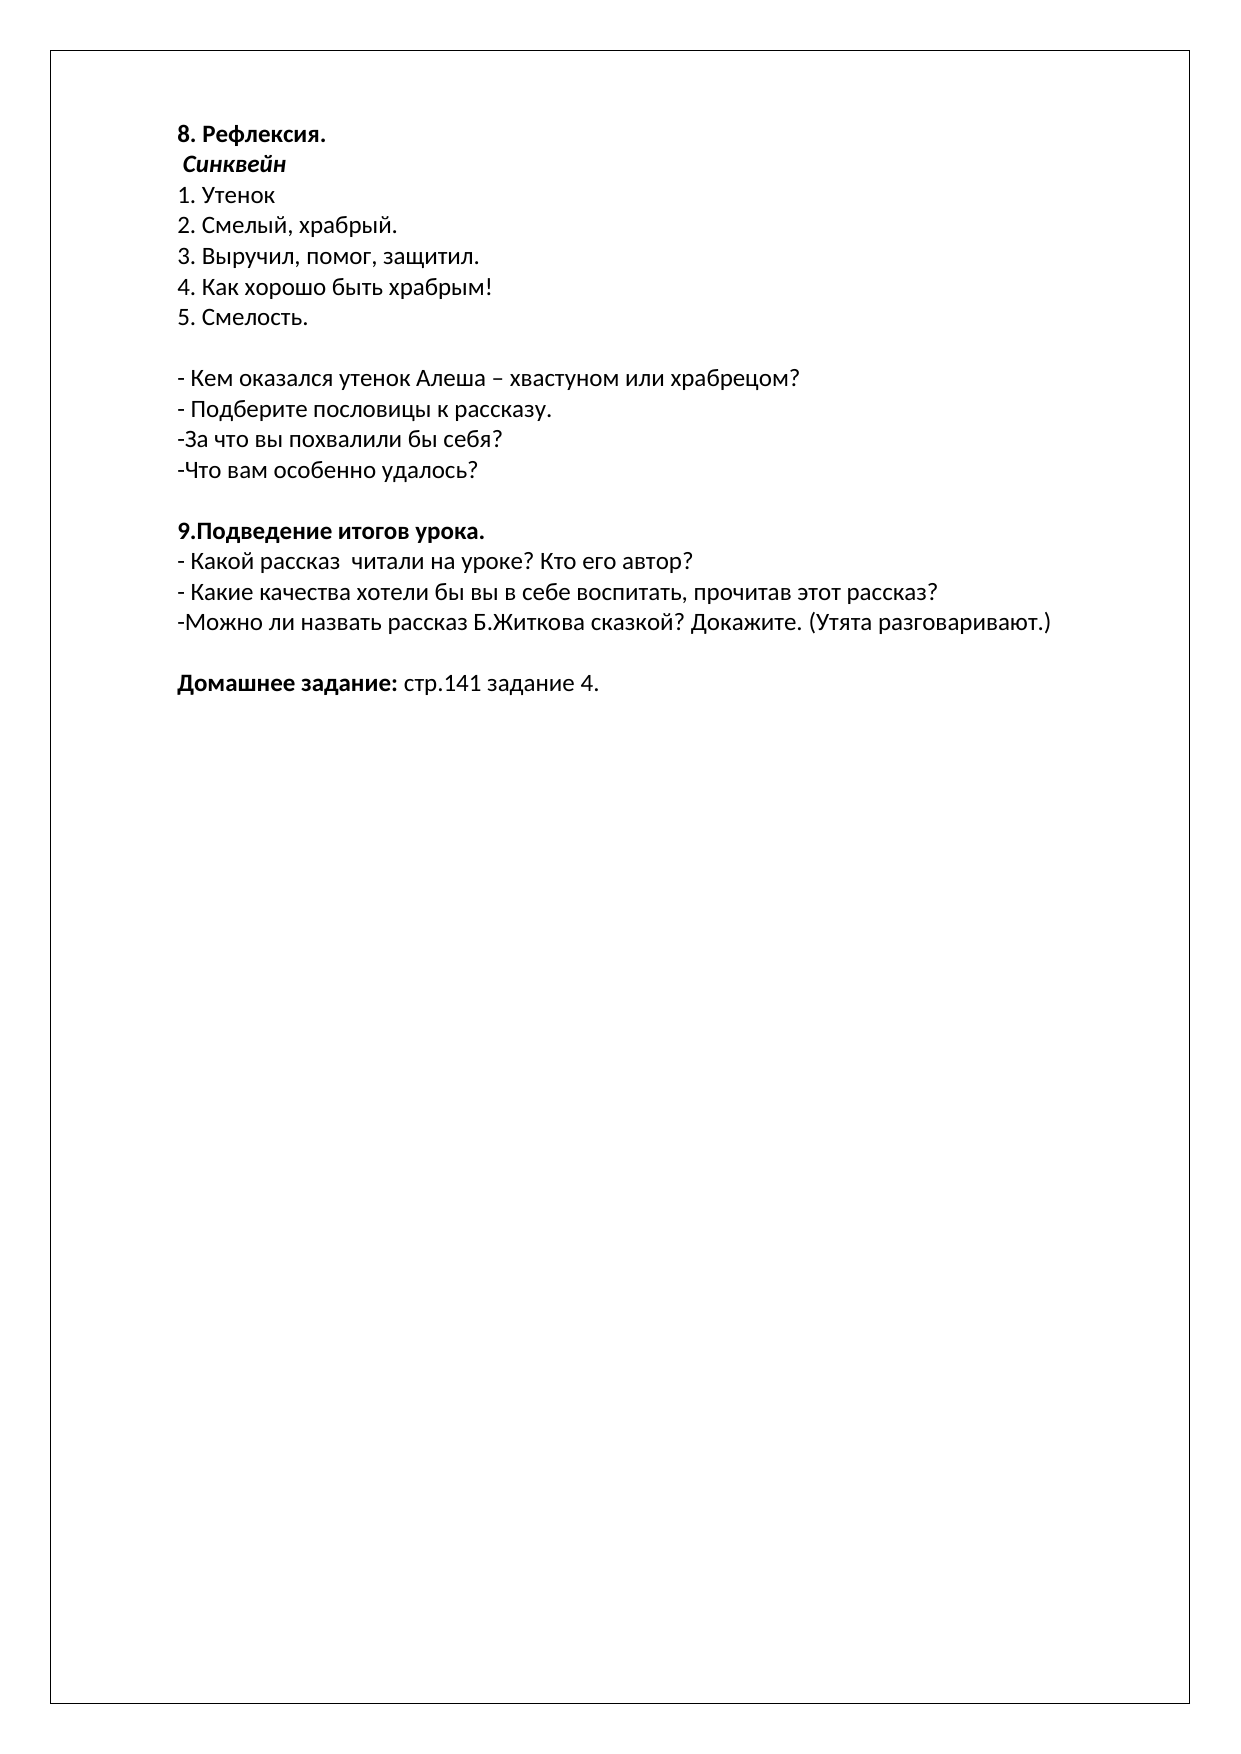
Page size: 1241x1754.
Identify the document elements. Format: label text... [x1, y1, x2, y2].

text 2. Смелый, храбрый. [177, 209, 1152, 240]
text Синквейн [177, 148, 1152, 179]
text 3. Выручил, помог, защитил. [177, 240, 1152, 271]
text 9.Подведение итогов урока. [177, 515, 1152, 545]
text - Подберите пословицы к рассказу. [177, 393, 1152, 423]
text - Какой рассказ читали на уроке? Кто его автор? [177, 545, 1152, 576]
text -Можно ли назвать рассказ Б.Житкова сказкой? Докажите. (Утята разговаривают.) [177, 606, 1152, 637]
text 5. Смелость. [177, 301, 1152, 332]
text 4. Как хорошо быть храбрым! [177, 271, 1152, 301]
text - Кем оказался утенок Алеша – хвастуном или храбрецом? [177, 362, 1152, 393]
text Домашнее задание: стр.141 задание 4. [177, 667, 1152, 698]
text - Какие качества хотели бы вы в себе воспитать, прочитав этот рассказ? [177, 576, 1152, 606]
text 1. Утенок [177, 179, 1152, 209]
text -За что вы похвалили бы себя? [177, 423, 1152, 454]
text 8. Рефлексия. [177, 118, 1152, 148]
text -Что вам особенно удалось? [177, 454, 1152, 484]
